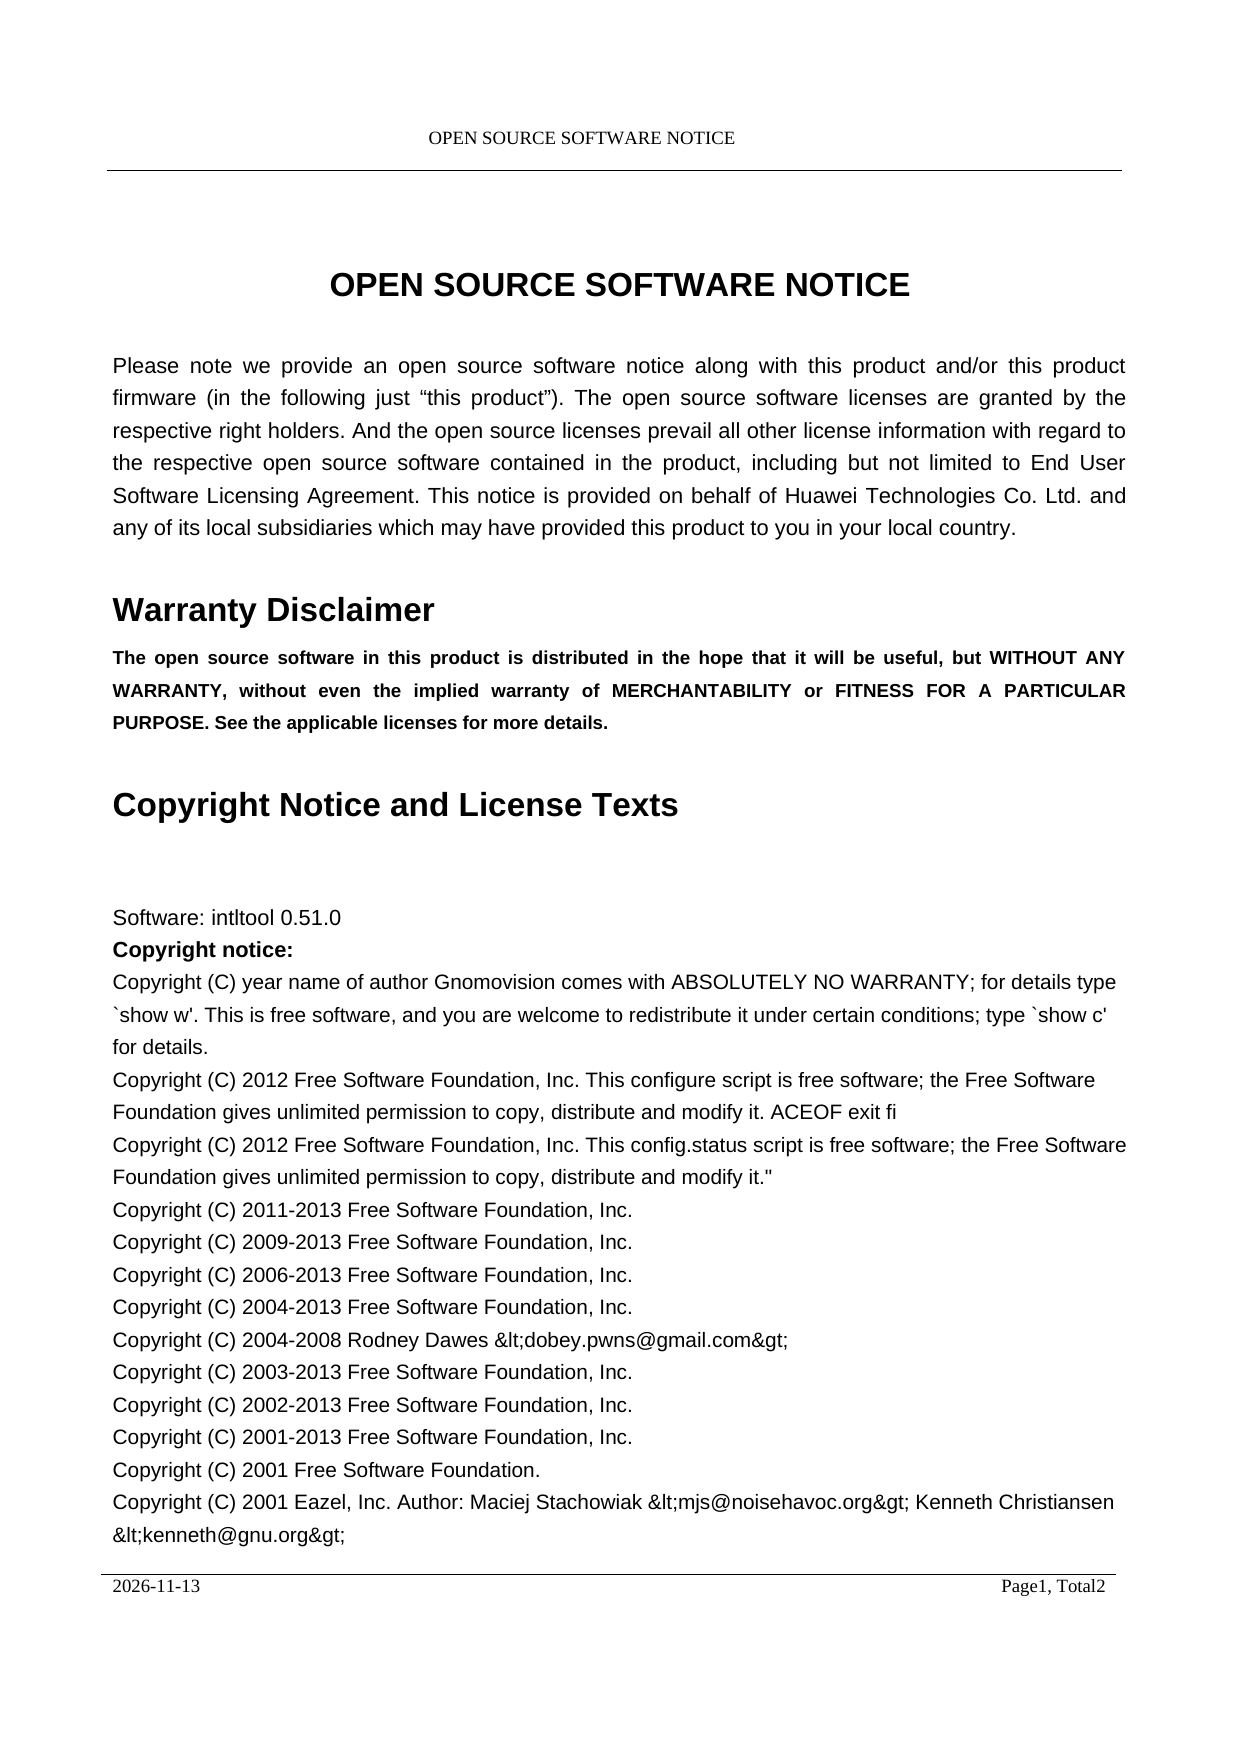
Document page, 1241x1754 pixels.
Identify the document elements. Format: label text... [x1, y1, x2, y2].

text Software: intltool 0.51.0 [112, 901, 1128, 933]
text Copyright (C) 2001-2013 Free Software Foundation, Inc. [112, 1421, 1128, 1453]
text Copyright (C) 2006-2013 Free Software Foundation, Inc. [112, 1258, 1128, 1291]
text Copyright (C) 2009-2013 Free Software Foundation, Inc. [112, 1226, 1128, 1258]
text Please note we provide an open source software notice along with this product and/or this product firmware (in the following just “this product”). The open source software licenses are granted by the respective right holders. And the open source licenses prevail all other license information with regard to the respective open source software contained in the product, including but not limited to End User Software Licensing Agreement. This notice is provided on behalf of Huawei Technologies Co. Ltd. and any of its local subsidiaries which may have provided this product to you in your local country. [112, 349, 1128, 544]
text Copyright (C) 2004-2008 Rodney Dawes &lt;dobey.pwns@gmail.com&gt; [112, 1323, 1128, 1356]
text Copyright (C) 2001 Eazel, Inc. Author: Maciej Stachowiak &lt;mjs@noisehavoc.org&gt; Kenneth Christiansen &lt;kenneth@gnu.org&gt; [112, 1486, 1128, 1551]
text Copyright (C) 2004-2013 Free Software Foundation, Inc. [112, 1291, 1128, 1323]
text Copyright (C) 2012 Free Software Foundation, Inc. This config.status script is free software; the Free Software Foundation gives unlimited permission to copy, distribute and modify it." [112, 1128, 1128, 1193]
text Copyright (C) 2002-2013 Free Software Foundation, Inc. [112, 1388, 1128, 1421]
text Copyright notice: [112, 933, 1128, 966]
text The open source software in this product is distributed in the hope that it will be useful, but WITHOUT ANY WARRANTY, without even the implied warranty of MERCHANTABILITY or FITNESS FOR A PARTICULAR PURPOSE. See the applicable licenses for more details. [112, 641, 1128, 739]
text Copyright (C) 2012 Free Software Foundation, Inc. This configure script is free software; the Free Software Foundation gives unlimited permission to copy, distribute and modify it. ACEOF exit fi [112, 1063, 1128, 1128]
text Copyright (C) 2001 Free Software Foundation. [112, 1453, 1128, 1486]
text Copyright (C) 2011-2013 Free Software Foundation, Inc. [112, 1193, 1128, 1226]
text Copyright (C) year name of author Gnomovision comes with ABSOLUTELY NO WARRANTY; for details type `show w'. This is free software, and you are welcome to redistribute it under certain conditions; type `show c' for details. [112, 966, 1128, 1063]
text OPEN SOURCE SOFTWARE NOTICE [112, 251, 1128, 316]
text Warranty Disclaimer [112, 576, 1128, 641]
text Copyright (C) 2003-2013 Free Software Foundation, Inc. [112, 1356, 1128, 1388]
text Copyright Notice and License Texts [112, 771, 1128, 836]
